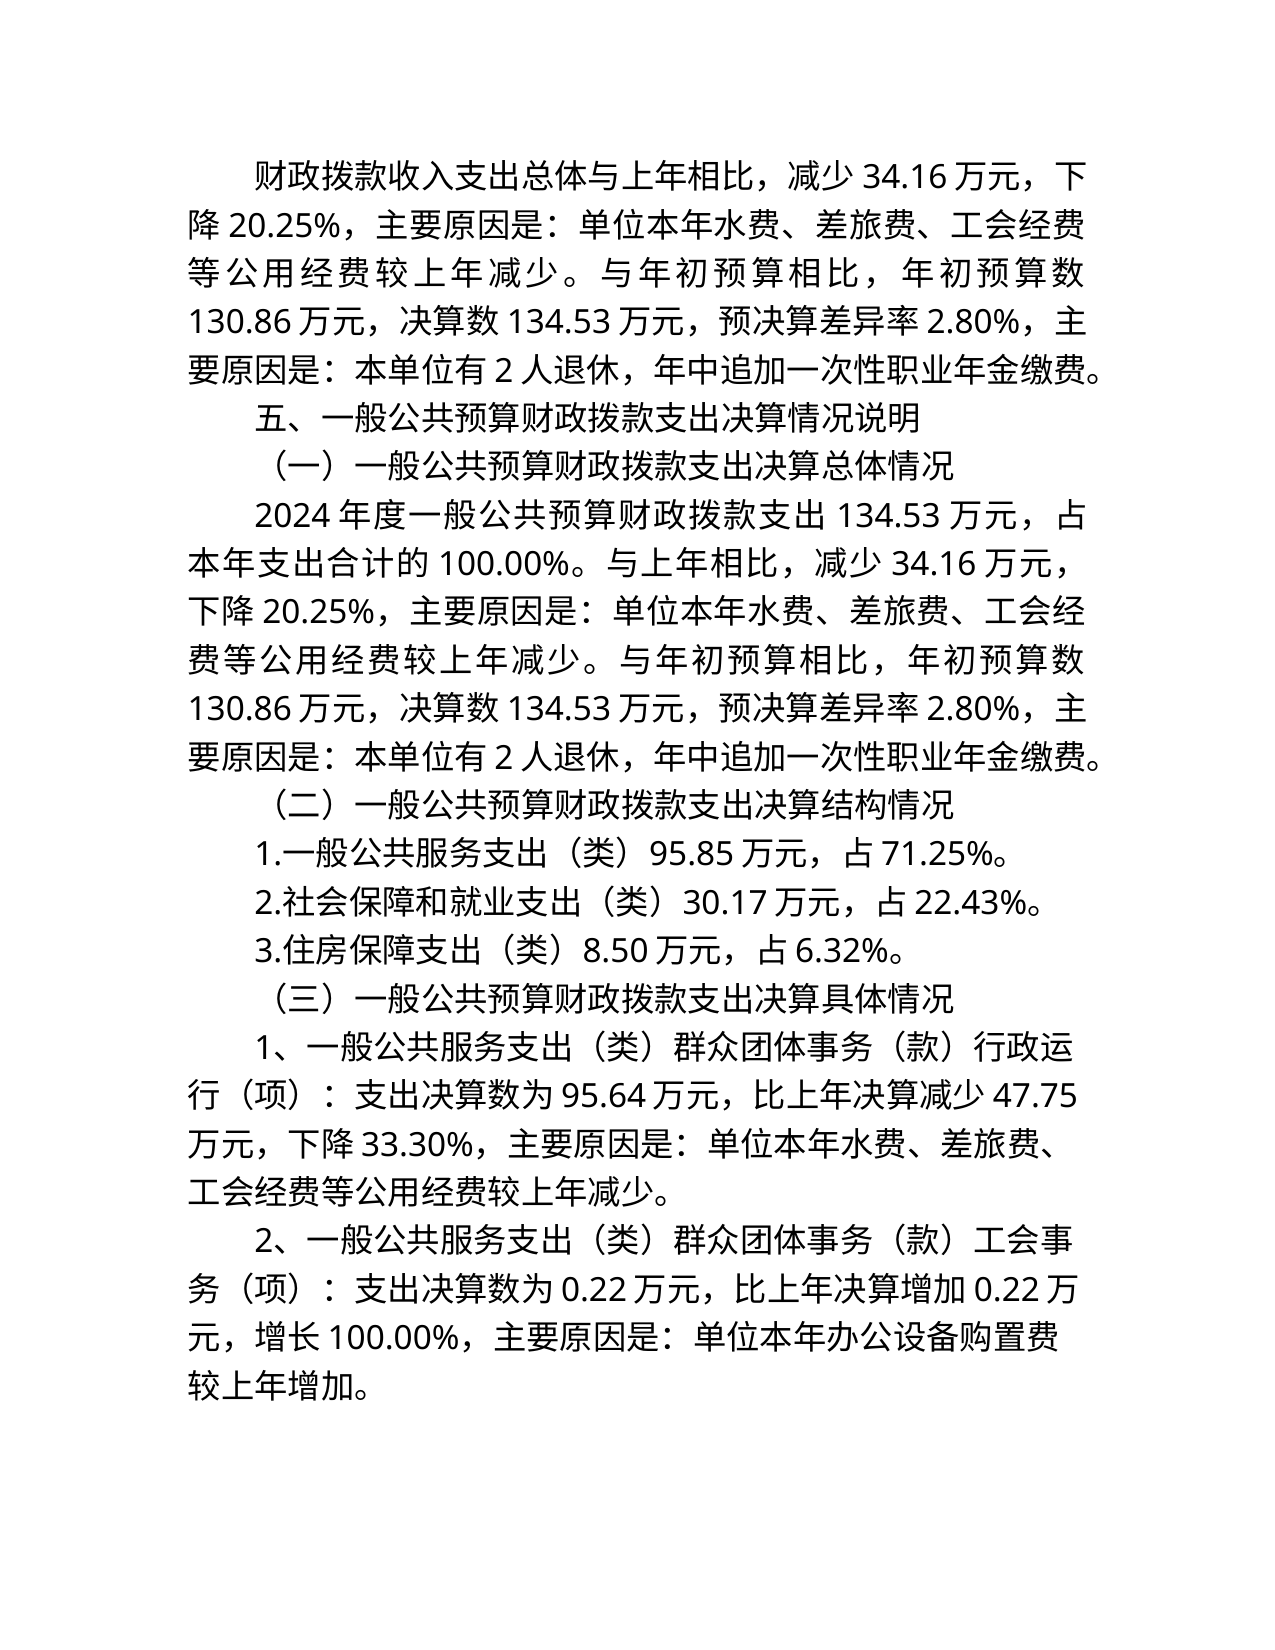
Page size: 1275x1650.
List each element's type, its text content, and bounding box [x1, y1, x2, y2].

text （三）一般公共预算财政拨款支出决算具体情况 [187, 972, 1087, 1021]
text （一）一般公共预算财政拨款支出决算总体情况 [187, 440, 1087, 488]
text 五、一般公共预算财政拨款支出决算情况说明 [187, 392, 1087, 440]
text 2.社会保障和就业支出（类）30.17万元，占22.43%。 [187, 876, 1087, 924]
text 2024年度一般公共预算财政拨款支出134.53万元，占本年支出合计的100.00%。与上年相比，减少34.16万元，下降20.25%，主要原因是：单位本年水费、差旅费、工会经费等公用经费较上年减少。与年初预算相比，年初预算数130.86万元，决算数134.53万元，预决算差异率2.80%，主要原因是：本单位有2人退休，年中追加一次性职业年金缴费。 [187, 488, 1087, 779]
text 2、一般公共服务支出（类）群众团体事务（款）工会事务（项）：支出决算数为0.22万元，比上年决算增加0.22万元，增长100.00%，主要原因是：单位本年办公设备购置费较上年增加。 [187, 1214, 1087, 1408]
text 1.一般公共服务支出（类）95.85万元，占71.25%。 [187, 827, 1087, 876]
text （二）一般公共预算财政拨款支出决算结构情况 [187, 779, 1087, 827]
text 财政拨款收入支出总体与上年相比，减少34.16万元，下降20.25%，主要原因是：单位本年水费、差旅费、工会经费等公用经费较上年减少。与年初预算相比，年初预算数130.86万元，决算数134.53万元，预决算差异率2.80%，主要原因是：本单位有2人退休，年中追加一次性职业年金缴费。 [187, 150, 1087, 392]
text 1、一般公共服务支出（类）群众团体事务（款）行政运行（项）：支出决算数为95.64万元，比上年决算减少47.75万元，下降33.30%，主要原因是：单位本年水费、差旅费、工会经费等公用经费较上年减少。 [187, 1021, 1087, 1214]
text 3.住房保障支出（类）8.50万元，占6.32%。 [187, 924, 1087, 972]
